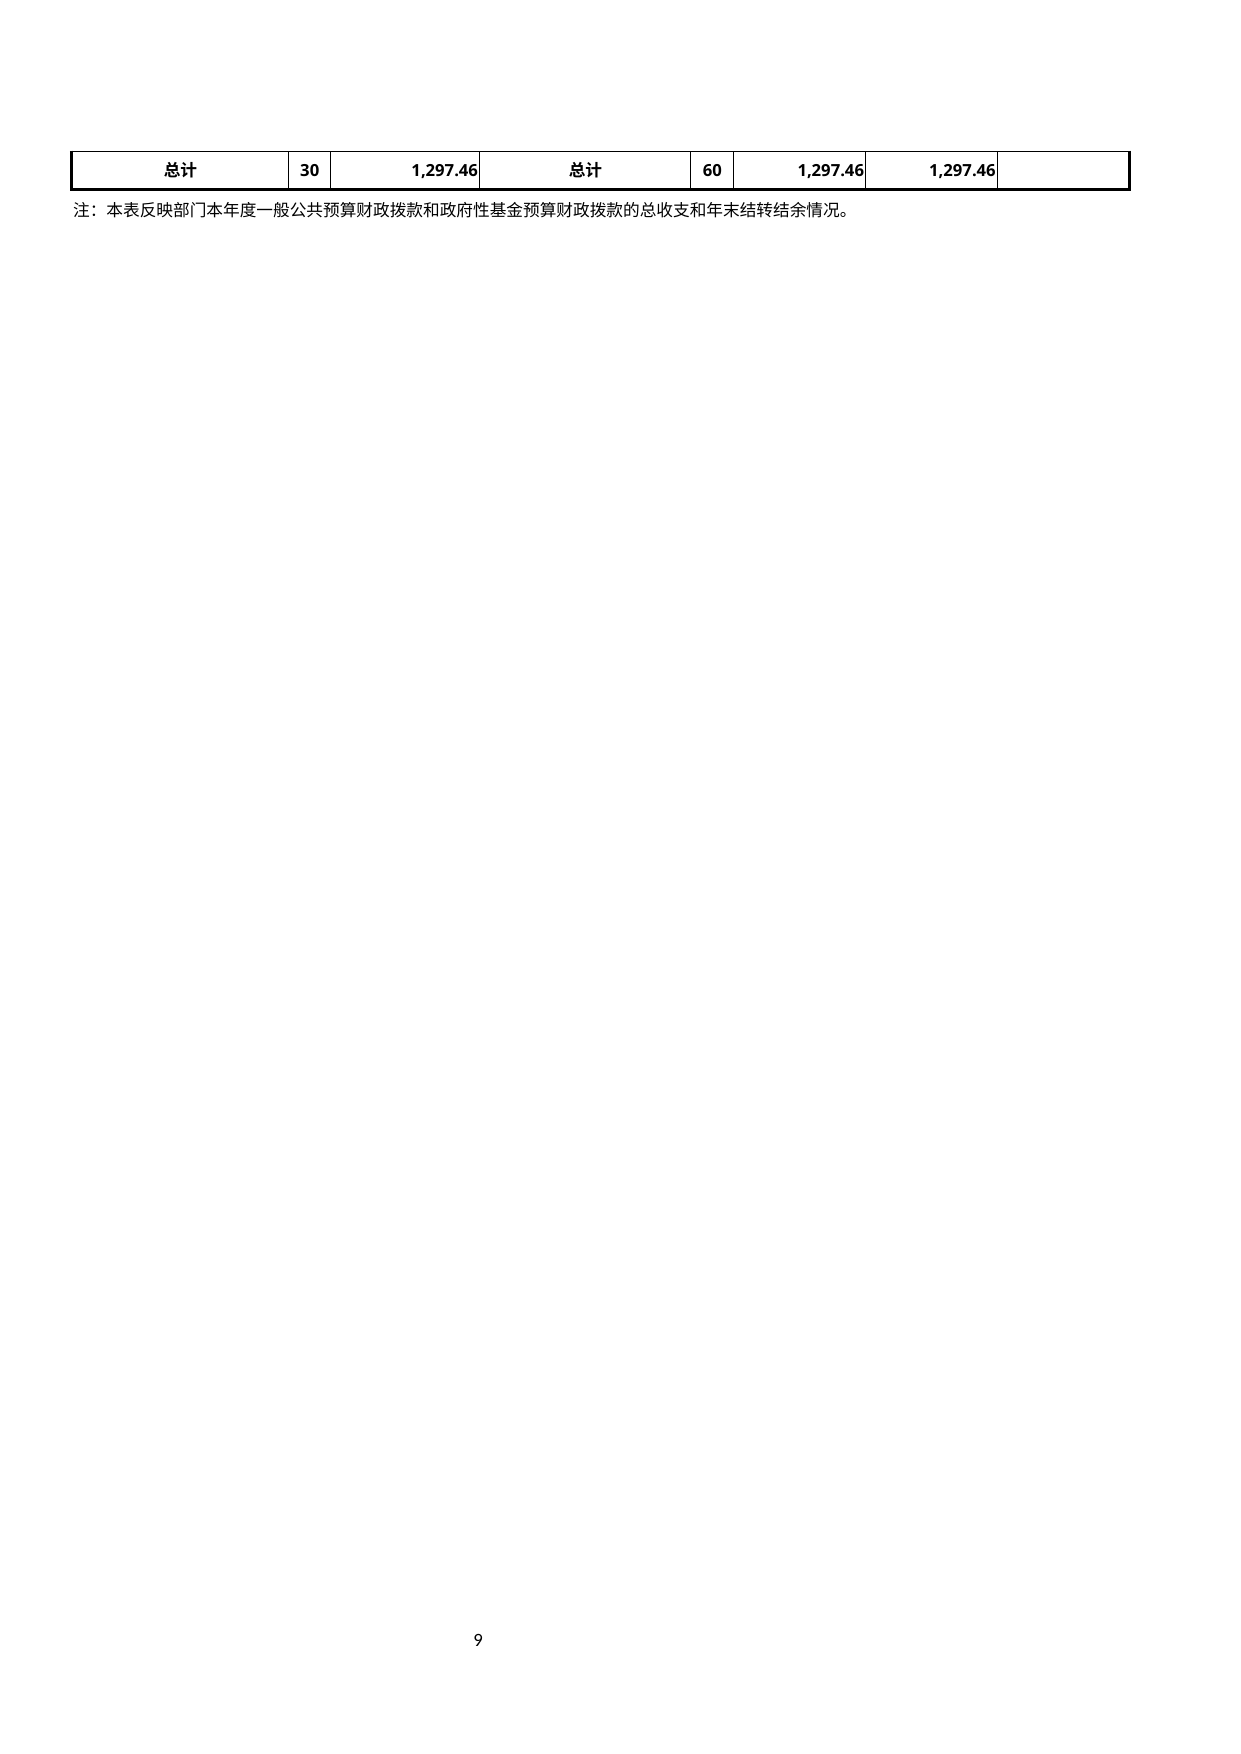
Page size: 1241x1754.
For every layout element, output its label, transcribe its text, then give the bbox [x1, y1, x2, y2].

table_cell 30 [289, 152, 330, 188]
table_cell 注：本表反映部门本年度一般公共预算财政拨款和政府性基金预算财政拨款的总收支和年末结转结余情况。 [71, 191, 1129, 228]
table_cell 1,297.46 [866, 152, 997, 188]
table_cell 1,297.46 [331, 152, 479, 188]
table_cell 总计 [480, 152, 690, 188]
table_cell 总计 [73, 152, 288, 188]
table_cell [998, 152, 1128, 188]
table_cell 1,297.46 [734, 152, 865, 188]
table_cell 60 [691, 152, 733, 188]
